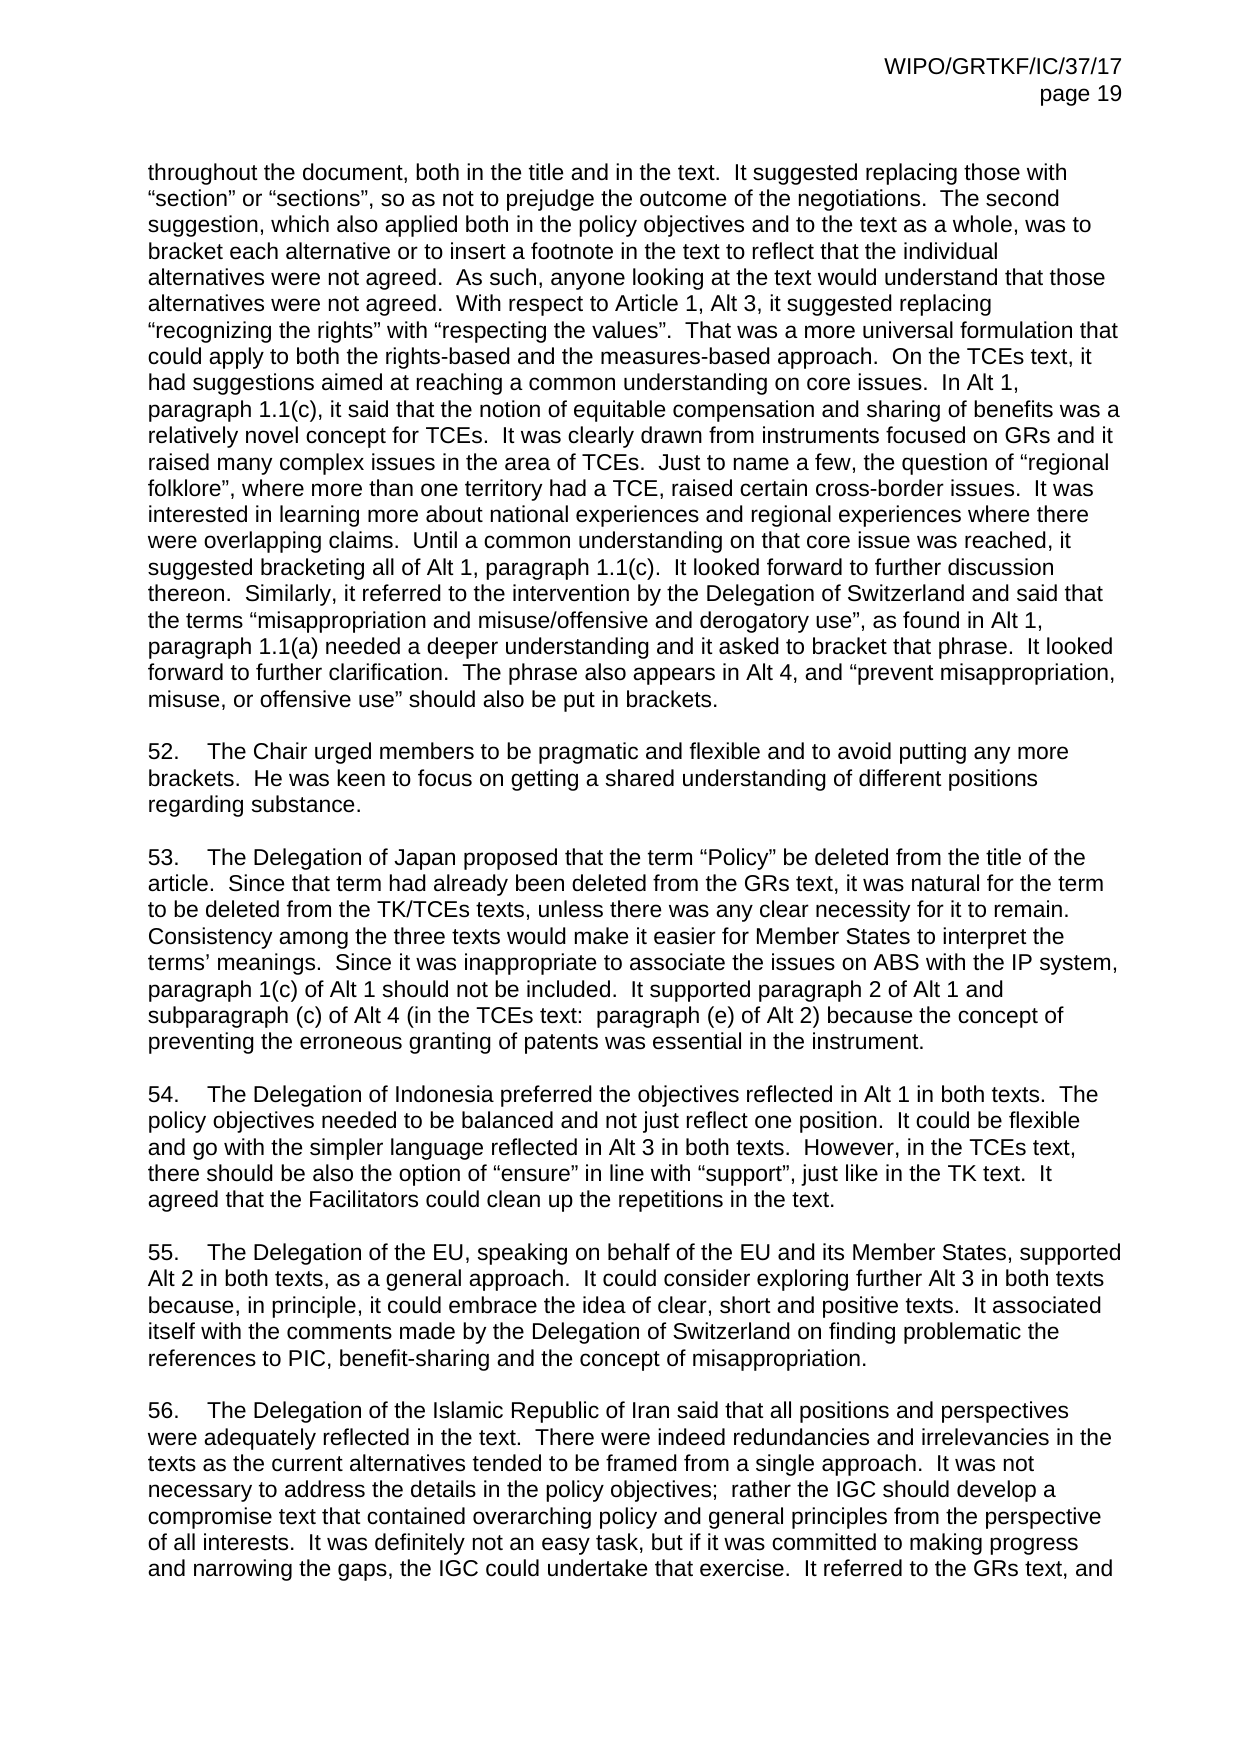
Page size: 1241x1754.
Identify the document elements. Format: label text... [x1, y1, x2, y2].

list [148, 158, 1122, 712]
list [148, 1397, 1122, 1582]
list The Delegation of Indonesia preferred the objectives reflected in Alt 1 in both texts. The policy objectives needed to be balanced and not just reflect one position. It could be flexible and go with the simpler language reflected in Alt 3 in both texts. However, in the TCEs text, there should be also the option of “ensure” in line with “support”, just like in the TK text. It agreed that the Facilitators could clean up the repetitions in the text. [148, 1081, 1122, 1213]
list The Delegation of the EU, speaking on behalf of the EU and its Member States, supported Alt 2 in both texts, as a general approach. It could consider exploring further Alt 3 in both texts because, in principle, it could embrace the idea of clear, short and positive texts. It associated itself with the comments made by the Delegation of Switzerland on finding problematic the references to PIC, benefit-sharing and the concept of misappropriation. [148, 1239, 1122, 1371]
list The Delegation of Japan proposed that the term “Policy” be deleted from the title of the article. Since that term had already been deleted from the GRs text, it was natural for the term to be deleted from the TK/TCEs texts, unless there was any clear necessity for it to remain. Consistency among the three texts would make it easier for Member States to interpret the terms’ meanings. Since it was inappropriate to associate the issues on ABS with the IP system, paragraph 1(c) of Alt 1 should not be included. It supported paragraph 2 of Alt 1 and subparagraph (c) of Alt 4 (in the TCEs text: paragraph (e) of Alt 2) because the concept of preventing the erroneous granting of patents was essential in the instrument. [148, 844, 1122, 1054]
list The Chair urged members to be pragmatic and flexible and to avoid putting any more brackets. He was keen to focus on getting a shared understanding of different positions regarding substance. [148, 738, 1122, 817]
